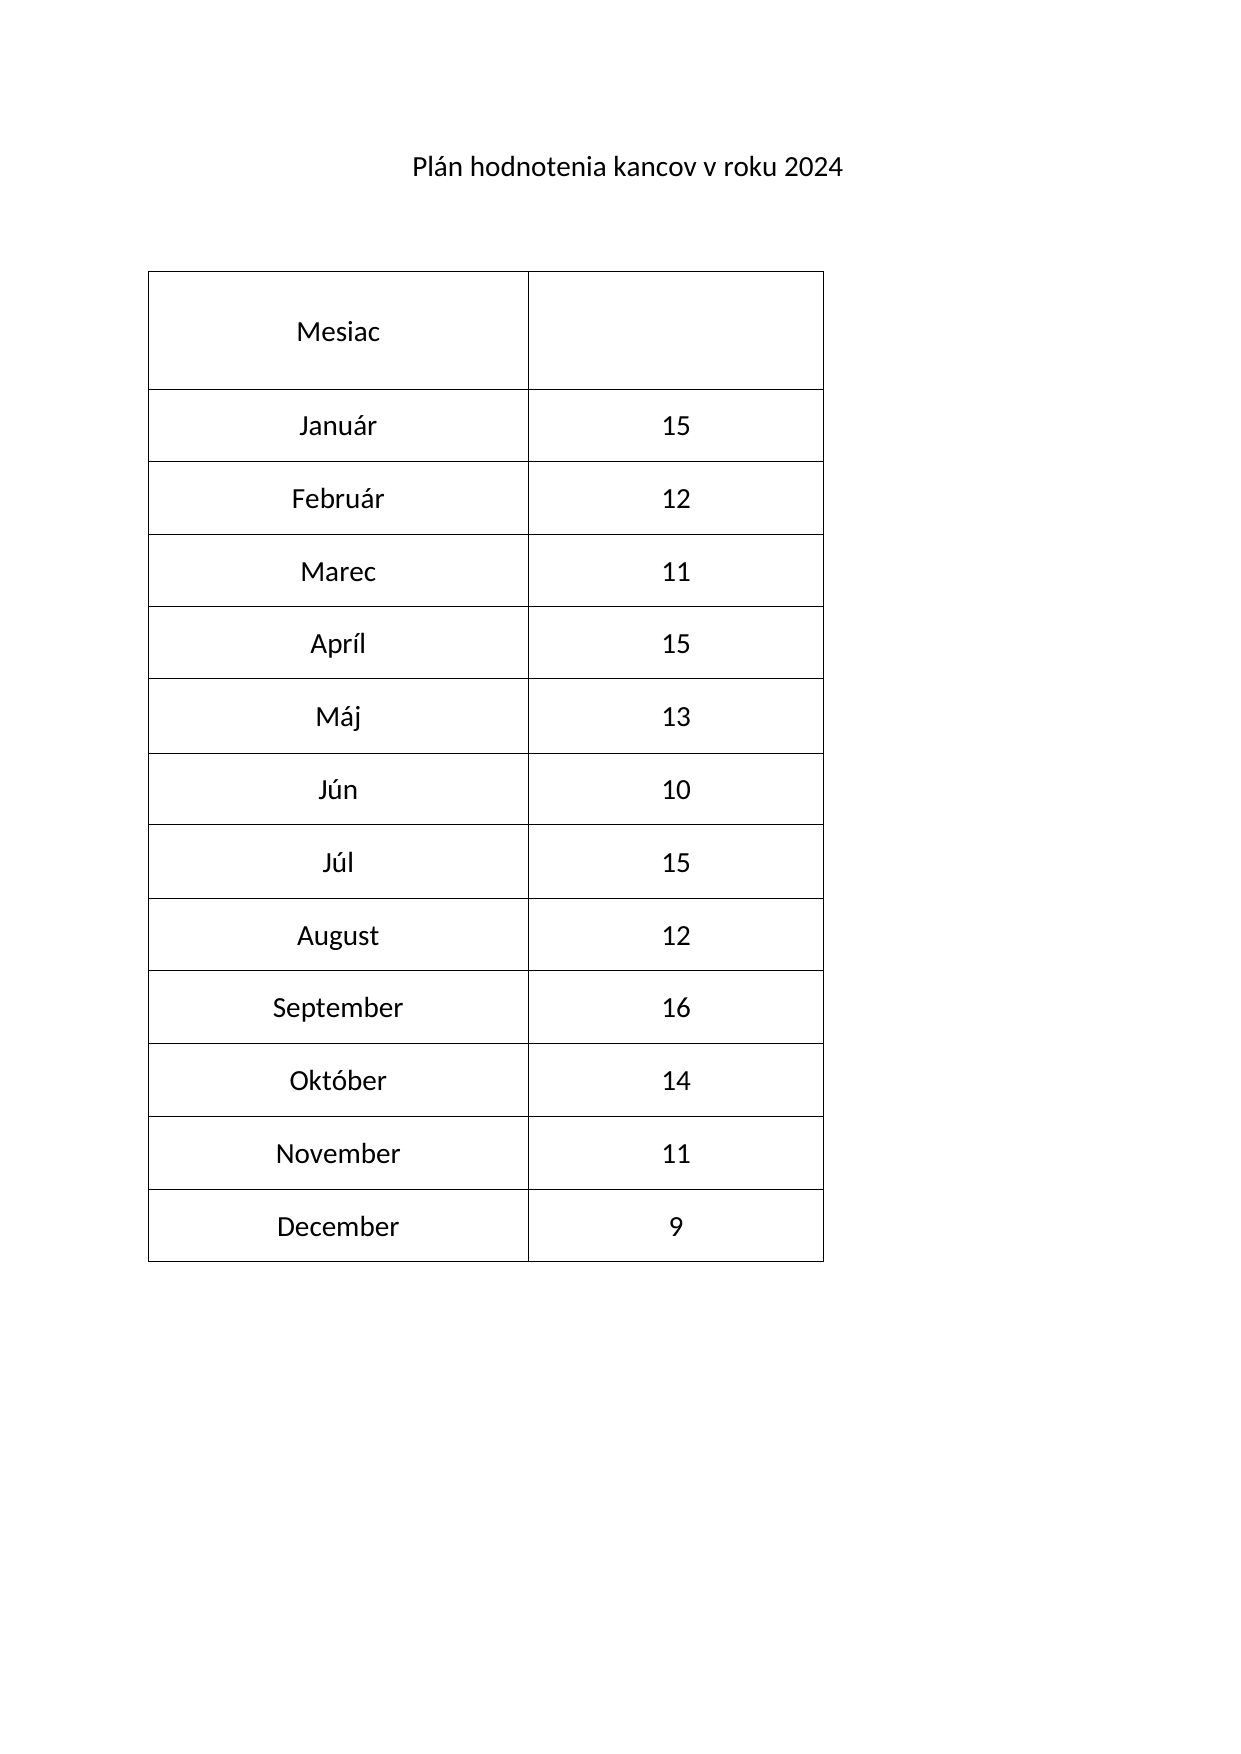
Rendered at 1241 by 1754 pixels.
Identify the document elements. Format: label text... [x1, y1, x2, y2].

table_cell December [149, 1190, 528, 1261]
table_cell Október [149, 1044, 528, 1116]
table_header Mesiac [149, 272, 528, 389]
table_cell Február [149, 462, 528, 534]
table_cell 9 [529, 1190, 823, 1261]
table_cell Júl [149, 825, 528, 898]
table_header [529, 272, 823, 389]
table_cell September [149, 971, 528, 1043]
table_cell 13 [529, 679, 823, 753]
table_cell 11 [529, 1117, 823, 1189]
text Plán hodnotenia kancov v roku 2024 [148, 148, 1107, 183]
table_cell 15 [529, 390, 823, 461]
table_cell November [149, 1117, 528, 1189]
table_cell 14 [529, 1044, 823, 1116]
table_cell Január [149, 390, 528, 461]
table_cell Apríl [149, 607, 528, 678]
table_cell 10 [529, 754, 823, 824]
table_cell 11 [529, 535, 823, 606]
table_cell Marec [149, 535, 528, 606]
table_cell 15 [529, 607, 823, 678]
table_cell August [149, 899, 528, 970]
table_cell 12 [529, 899, 823, 970]
table_cell Máj [149, 679, 528, 753]
table_cell 12 [529, 462, 823, 534]
table_cell Jún [149, 754, 528, 824]
table_cell 16 [529, 971, 823, 1043]
table_cell 15 [529, 825, 823, 898]
